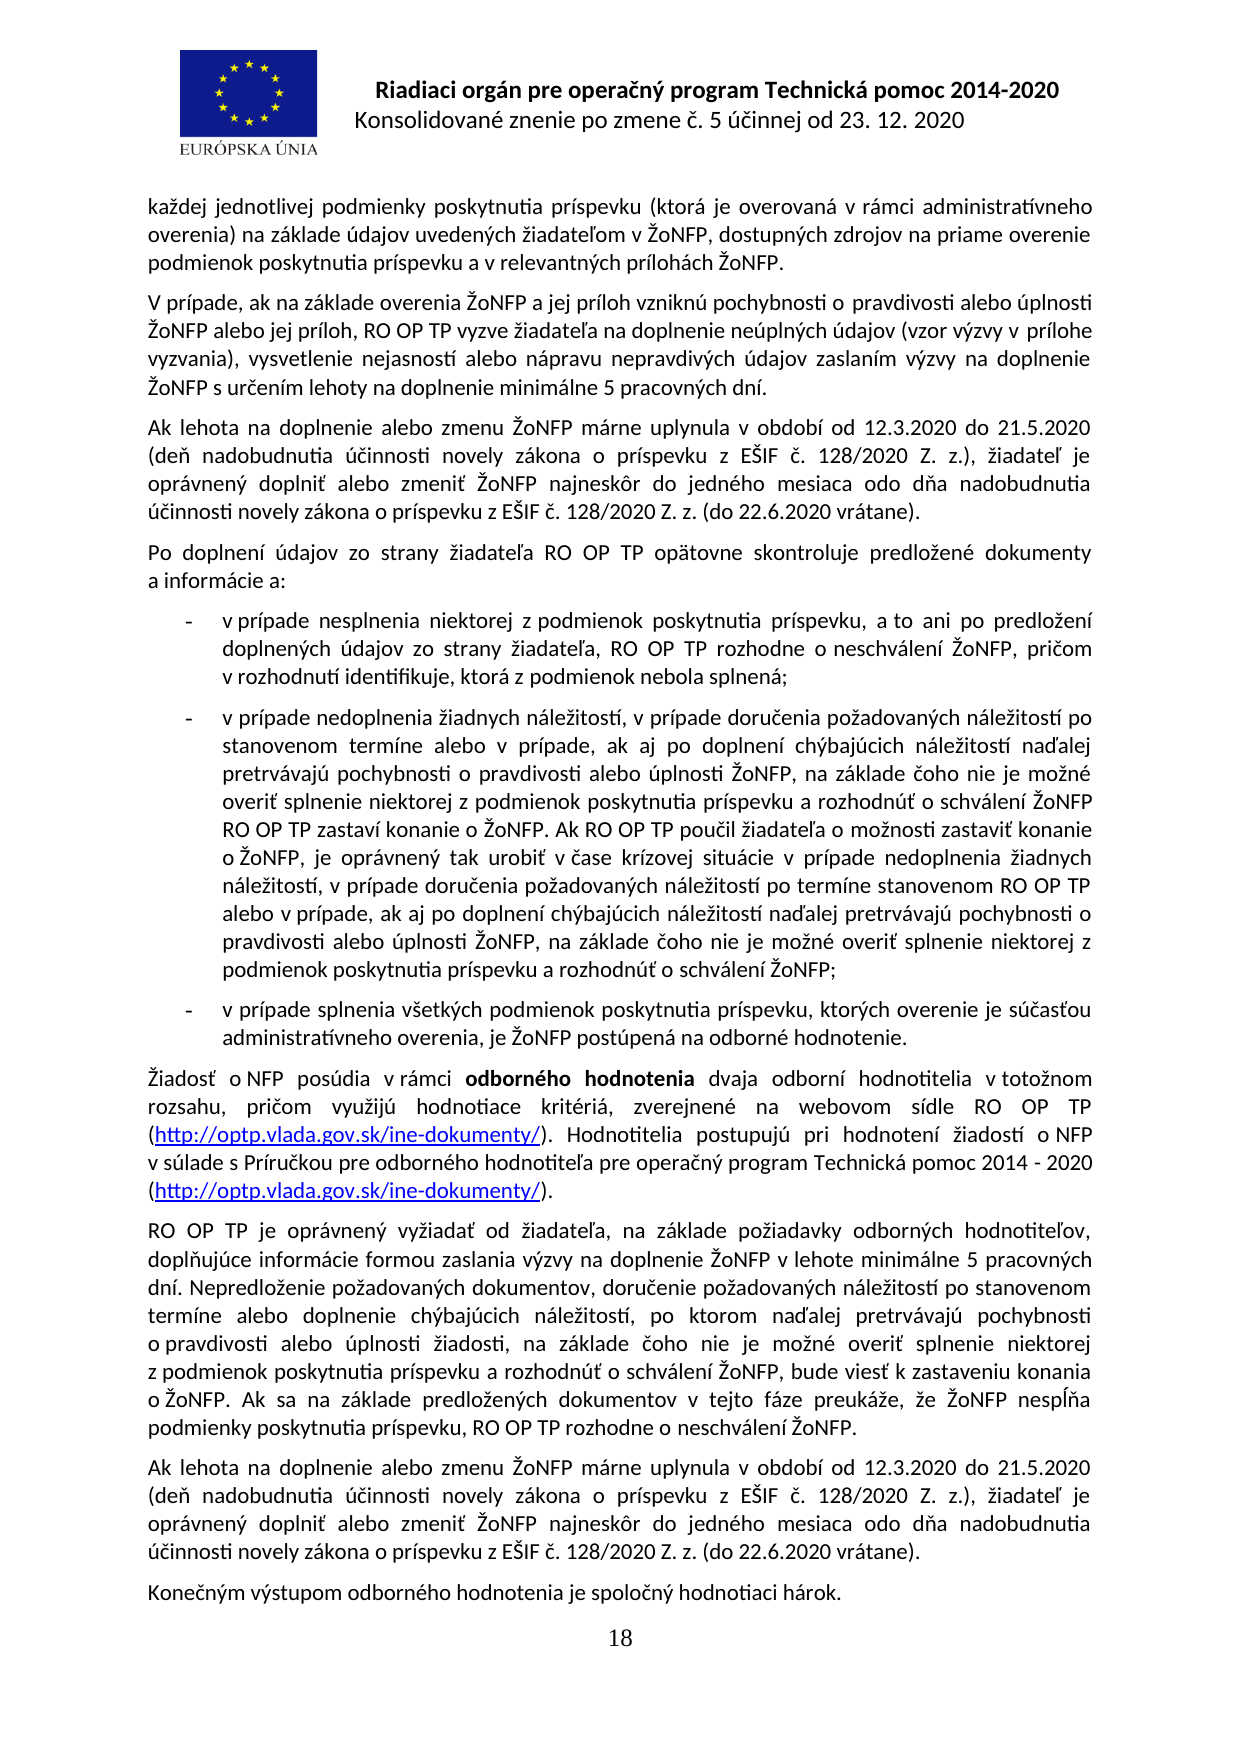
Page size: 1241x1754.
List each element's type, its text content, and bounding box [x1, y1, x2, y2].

text Konečným výstupom odborného hodnotenia je spoločný hodnotiaci hárok. [148, 1578, 1093, 1606]
text V prípade, ak na základe overenia ŽoNFP a jej príloh vzniknú pochybnosti o pravdivosti alebo úplnosti ŽoNFP alebo jej príloh, RO OP TP vyzve žiadateľa na doplnenie neúplných údajov (vzor výzvy v prílohe vyzvania), vysvetlenie nejasností alebo nápravu nepravdivých údajov zaslaním výzvy na doplnenie ŽoNFP s určením lehoty na doplnenie minimálne 5 pracovných dní. [148, 288, 1093, 401]
text Ak lehota na doplnenie alebo zmenu ŽoNFP márne uplynula v období od 12.3.2020 do 21.5.2020 (deň nadobudnutia účinnosti novely zákona o príspevku z EŠIF č. 128/2020 Z. z.), žiadateľ je oprávnený doplniť alebo zmeniť ŽoNFP najneskôr do jedného mesiaca odo dňa nadobudnutia účinnosti novely zákona o príspevku z EŠIF č. 128/2020 Z. z. (do 22.6.2020 vrátane). [148, 413, 1093, 525]
list v prípade nedoplnenia žiadnych náležitostí, v prípade doručenia požadovaných náležitostí po stanovenom termíne alebo v prípade, ak aj po doplnení chýbajúcich náležitostí naďalej pretrvávajú pochybnosti o pravdivosti alebo úplnosti ŽoNFP, na základe čoho nie je možné overiť splnenie niektorej z podmienok poskytnutia príspevku a rozhodnúť o schválení ŽoNFP RO OP TP zastaví konanie o ŽoNFP. Ak RO OP TP poučil žiadateľa o možnosti zastaviť konanie o ŽoNFP, je oprávnený tak urobiť v čase krízovej situácie v prípade nedoplnenia žiadnych náležitostí, v prípade doručenia požadovaných náležitostí po termíne stanovenom RO OP TP alebo v prípade, ak aj po doplnení chýbajúcich náležitostí naďalej pretrvávajú pochybnosti o pravdivosti alebo úplnosti ŽoNFP, na základe čoho nie je možné overiť splnenie niektorej z podmienok poskytnutia príspevku a rozhodnúť o schválení ŽoNFP; [185, 703, 1093, 983]
text Ak lehota na doplnenie alebo zmenu ŽoNFP márne uplynula v období od 12.3.2020 do 21.5.2020 (deň nadobudnutia účinnosti novely zákona o príspevku z EŠIF č. 128/2020 Z. z.), žiadateľ je oprávnený doplniť alebo zmeniť ŽoNFP najneskôr do jedného mesiaca odo dňa nadobudnutia účinnosti novely zákona o príspevku z EŠIF č. 128/2020 Z. z. (do 22.6.2020 vrátane). [148, 1453, 1093, 1565]
list v prípade nesplnenia niektorej z podmienok poskytnutia príspevku, a to ani po predložení doplnených údajov zo strany žiadateľa, RO OP TP rozhodne o neschválení ŽoNFP, pričom v rozhodnutí identifikuje, ktorá z podmienok nebola splnená; [185, 606, 1093, 690]
text RO OP TP je oprávnený vyžiadať od žiadateľa, na základe požiadavky odborných hodnotiteľov, doplňujúce informácie formou zaslania výzvy na doplnenie ŽoNFP v lehote minimálne 5 pracovných dní. Nepredloženie požadovaných dokumentov, doručenie požadovaných náležitostí po stanovenom termíne alebo doplnenie chýbajúcich náležitostí, po ktorom naďalej pretrvávajú pochybnosti o pravdivosti alebo úplnosti žiadosti, na základe čoho nie je možné overiť splnenie niektorej z podmienok poskytnutia príspevku a rozhodnúť o schválení ŽoNFP, bude viesť k zastaveniu konania o ŽoNFP. Ak sa na základe predložených dokumentov v tejto fáze preukáže, že ŽoNFP nespĺňa podmienky poskytnutia príspevku, RO OP TP rozhodne o neschválení ŽoNFP. [148, 1217, 1093, 1441]
list v prípade splnenia všetkých podmienok poskytnutia príspevku, ktorých overenie je súčasťou administratívneho overenia, je ŽoNFP postúpená na odborné hodnotenie. [185, 996, 1093, 1052]
picture [179, 50, 318, 155]
text Po doplnení údajov zo strany žiadateľa RO OP TP opätovne skontroluje predložené dokumenty a informácie a: [148, 538, 1093, 594]
text Žiadosť o NFP posúdia v rámci odborného hodnotenia dvaja odborní hodnotitelia v totožnom rozsahu, pričom využijú hodnotiace kritériá, zverejnené na webovom sídle RO OP TP (http://optp.vlada.gov.sk/ine-dokumenty/). Hodnotitelia postupujú pri hodnotení žiadostí o NFP v súlade s Príručkou pre odborného hodnotiteľa pre operačný program Technická pomoc 2014 - 2020 (http://optp.vlada.gov.sk/ine-dokumenty/). [148, 1064, 1093, 1204]
